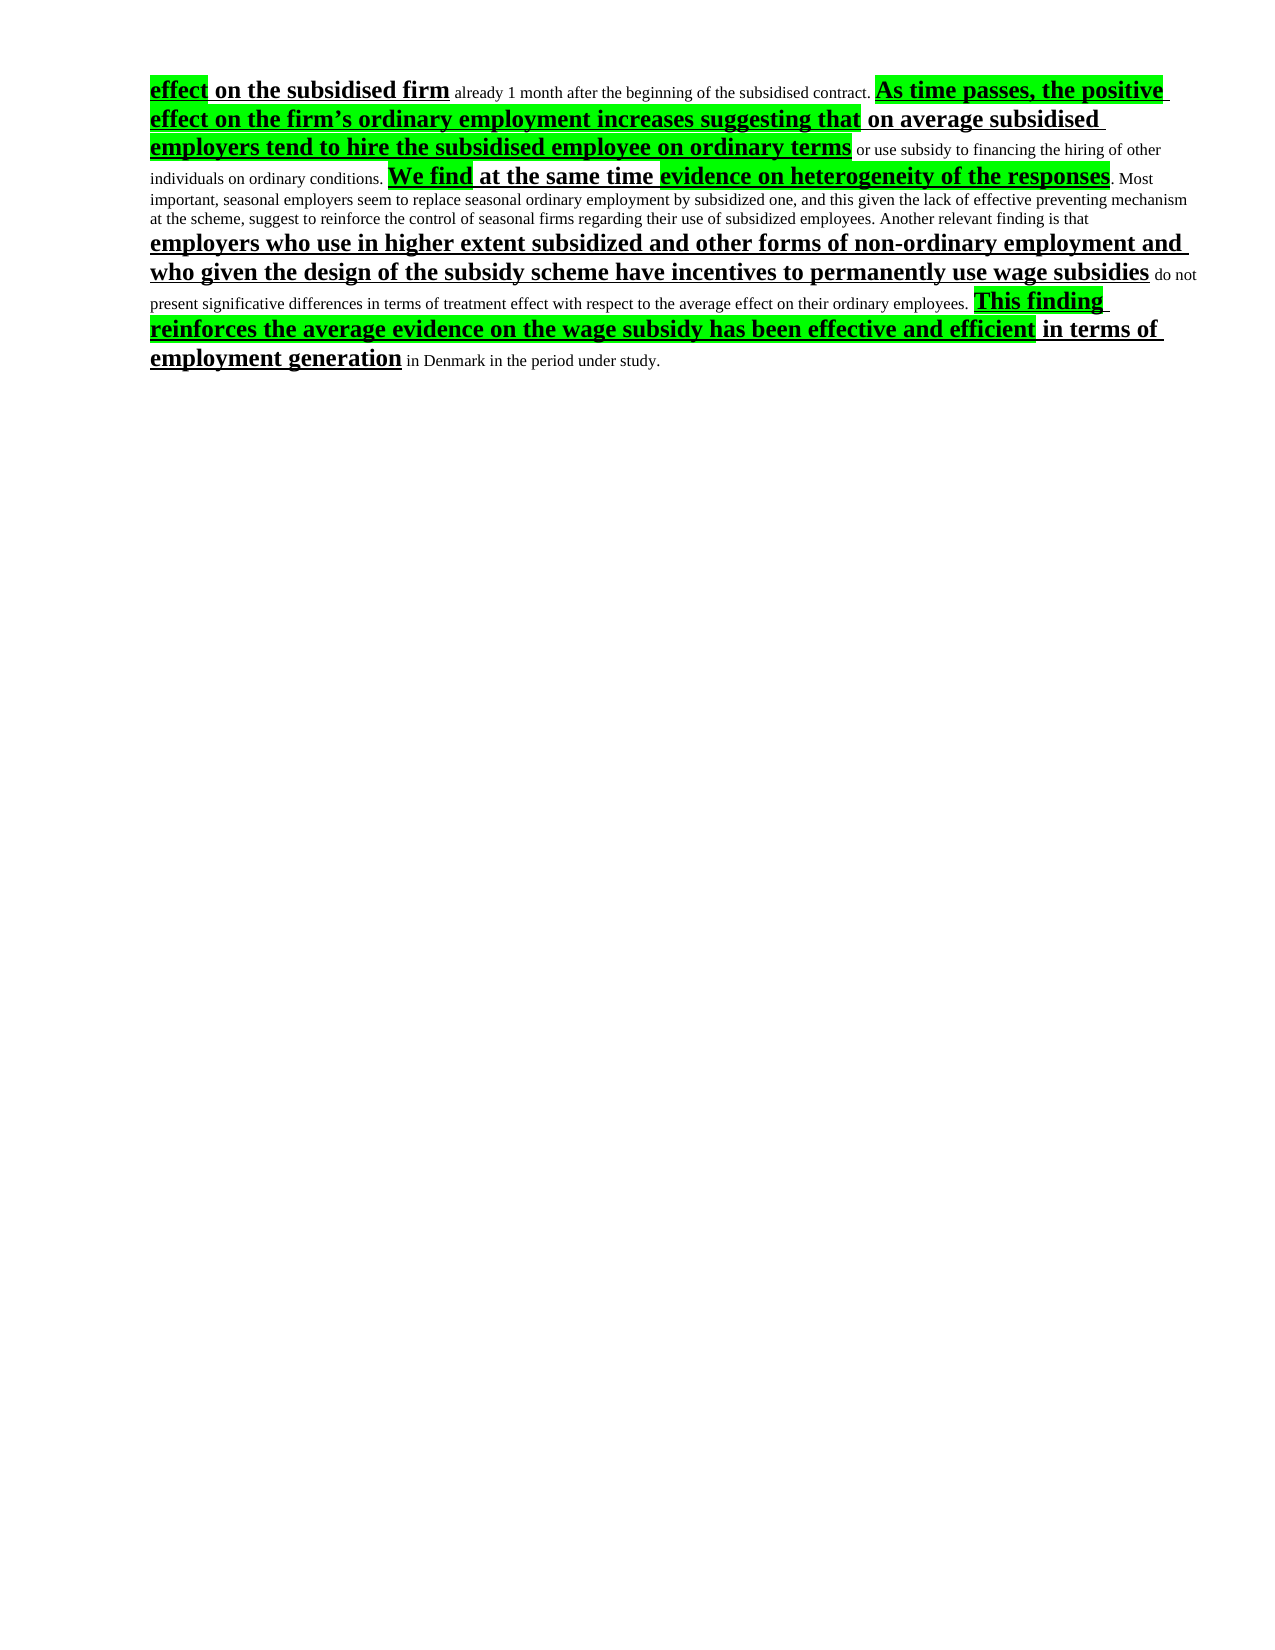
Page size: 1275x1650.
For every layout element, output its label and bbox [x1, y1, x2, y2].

text [150, 75, 1200, 372]
